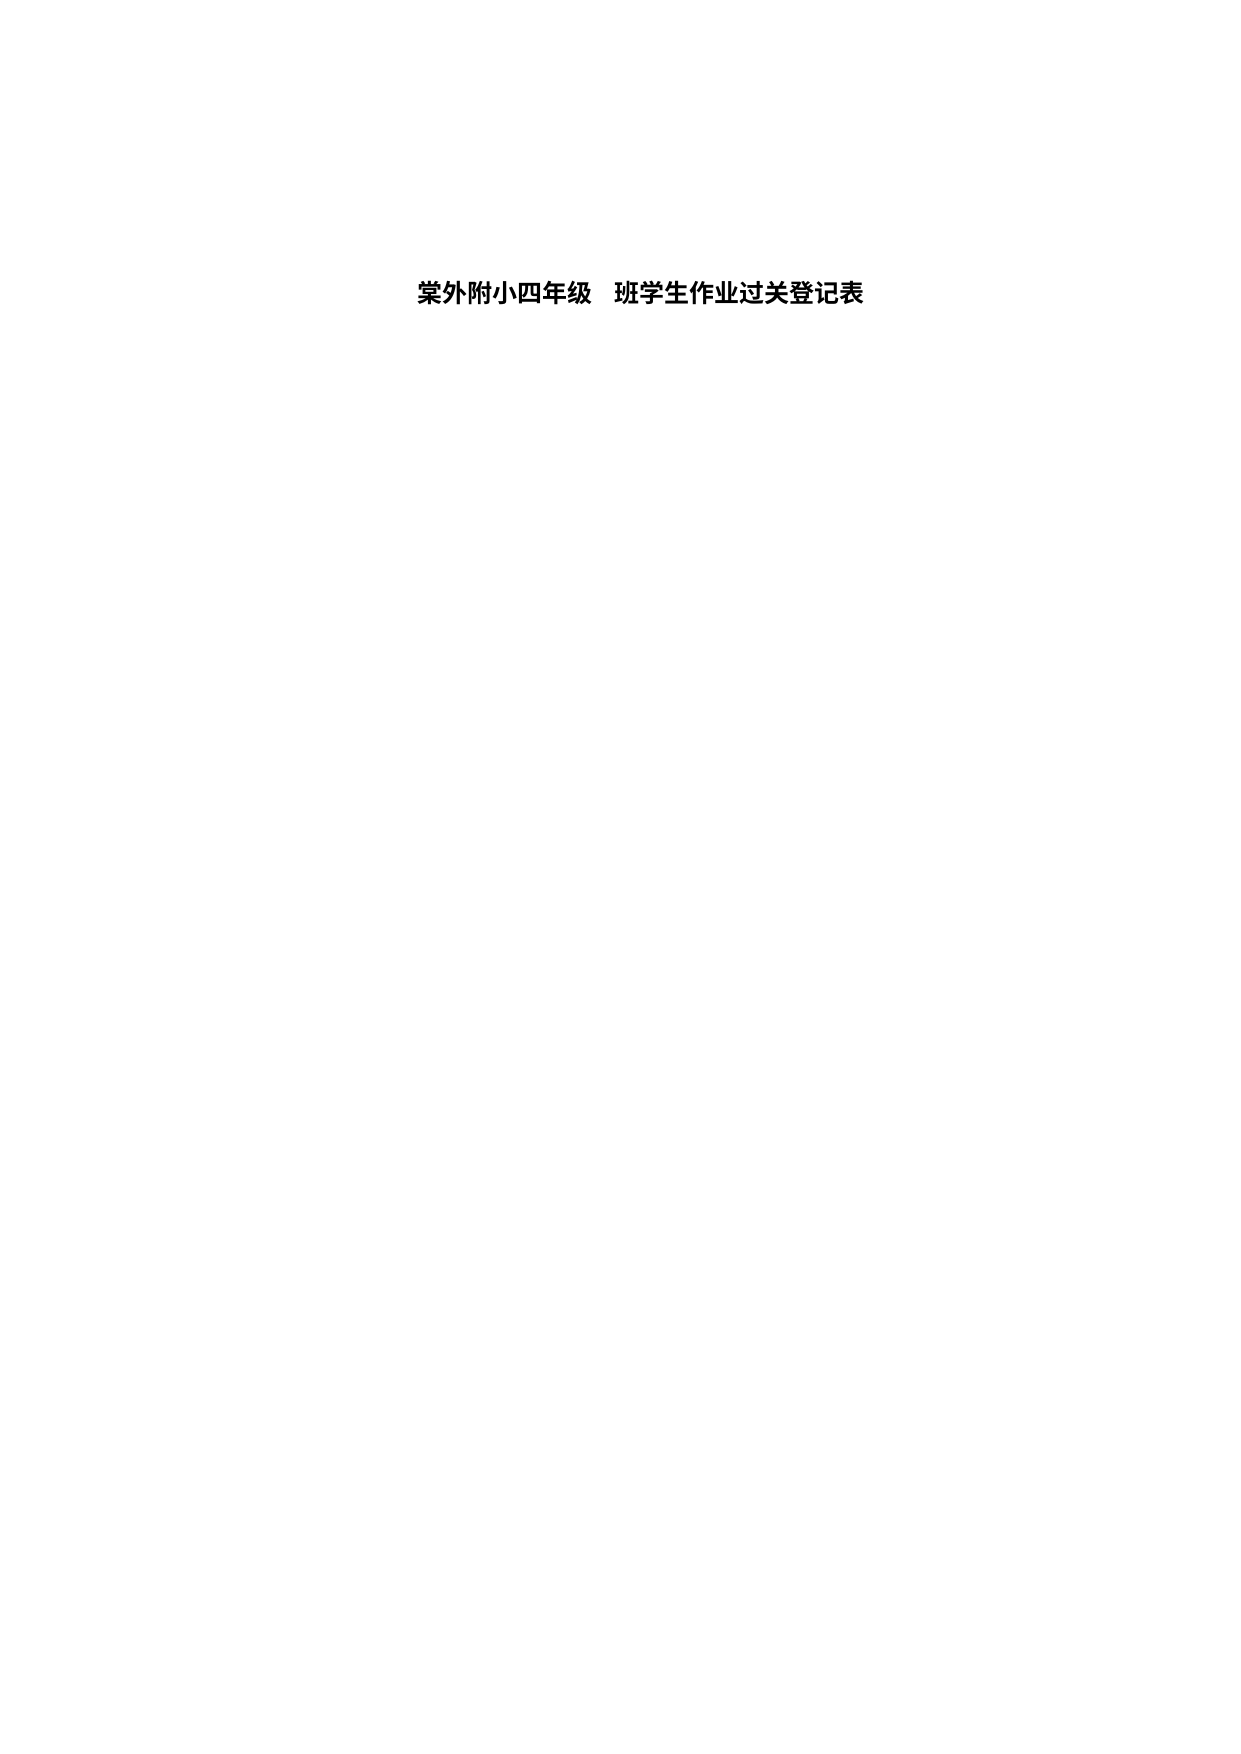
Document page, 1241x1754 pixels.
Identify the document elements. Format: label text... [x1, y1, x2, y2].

text 棠外附小四年级 班学生作业过关登记表 [164, 259, 1117, 324]
